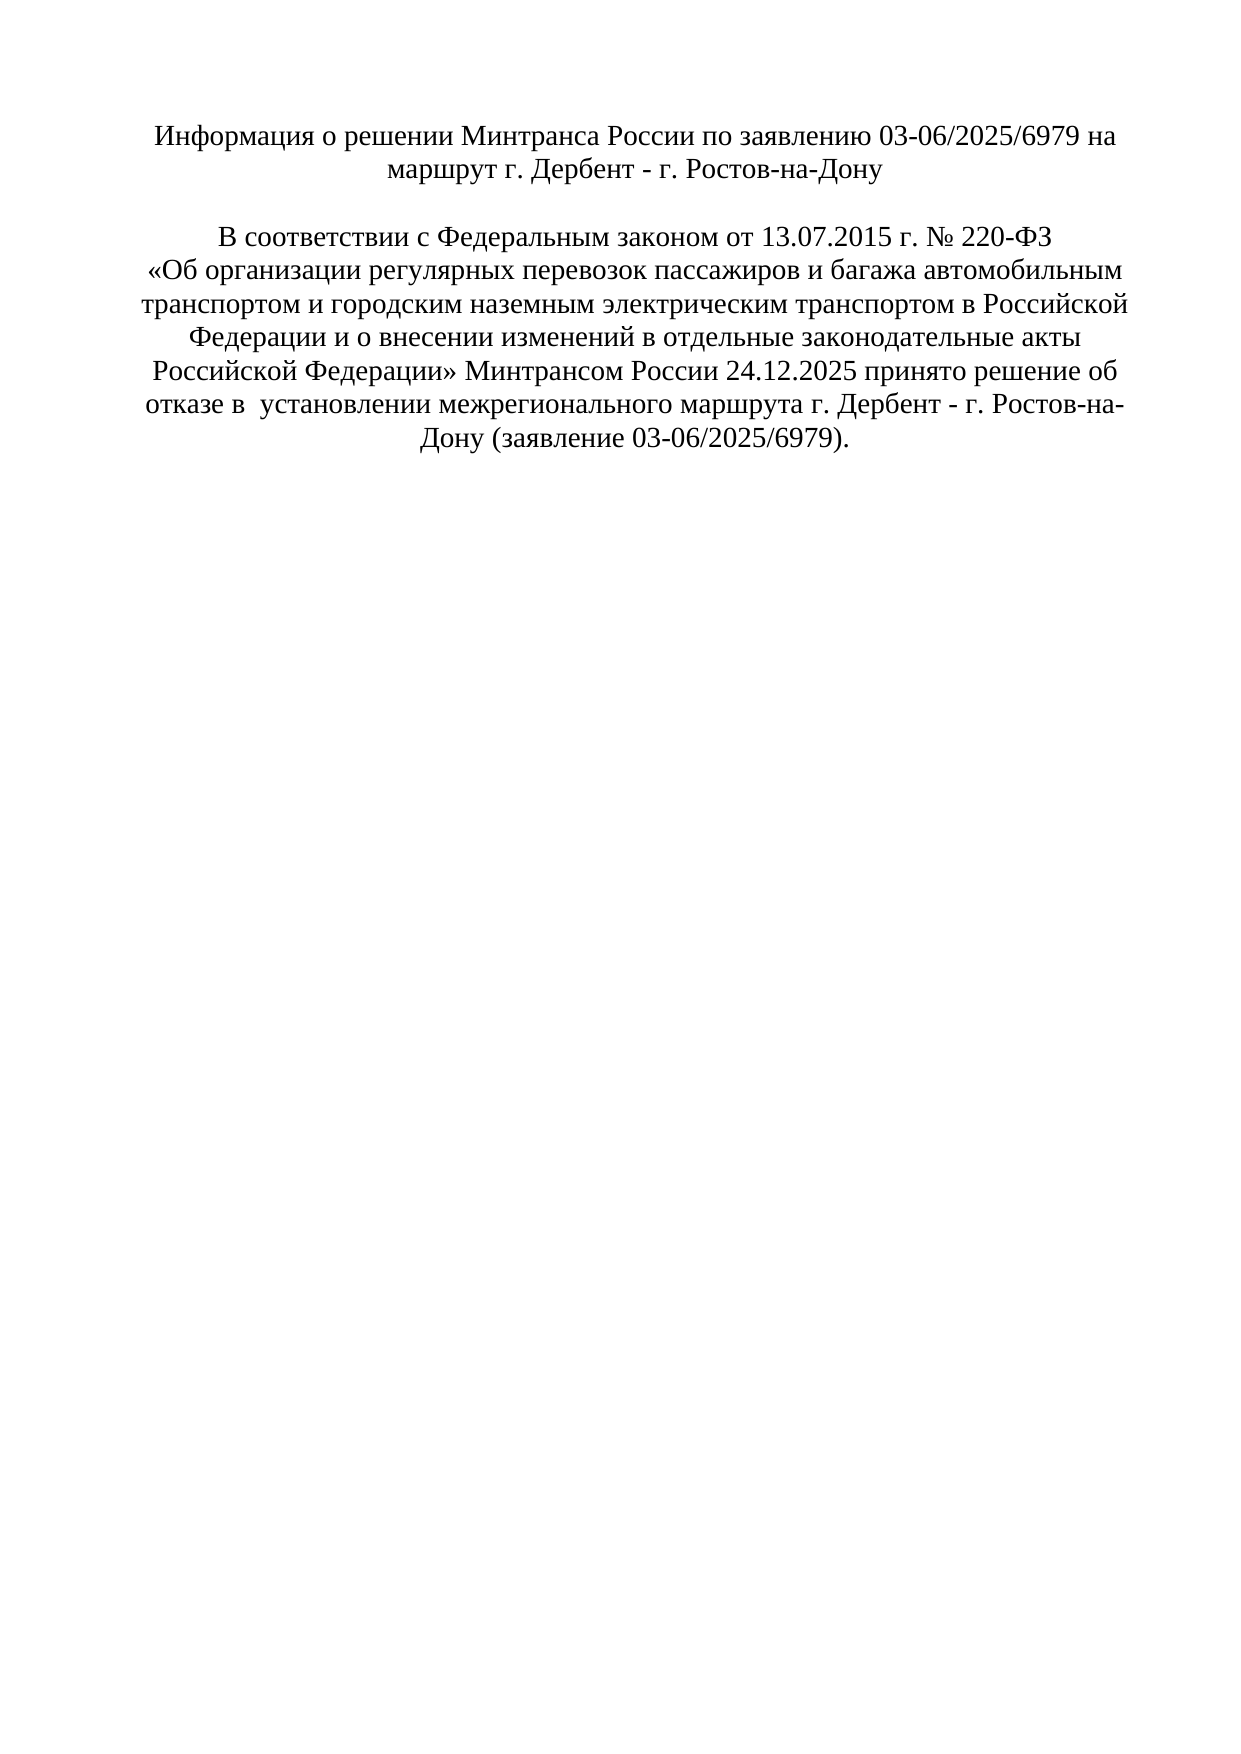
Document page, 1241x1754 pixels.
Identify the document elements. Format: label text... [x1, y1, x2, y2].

text В соответствии с Федеральным законом от 13.07.2015 г. № 220-ФЗ «Об организации регулярных перевозок пассажиров и багажа автомобильным транспортом и городским наземным электрическим транспортом в Российской Федерации и о внесении изменений в отдельные законодательные акты Российской Федерации» Минтрансом России 24.12.2025 принято решение об отказе в установлении межрегионального маршрута г. Дербент - г. Ростов-на-Дону (заявление 03-06/2025/6979). [118, 219, 1152, 453]
text Информация о решении Минтранса России по заявлению 03-06/2025/6979 на маршрут г. Дербент - г. Ростов-на-Дону [118, 118, 1152, 185]
